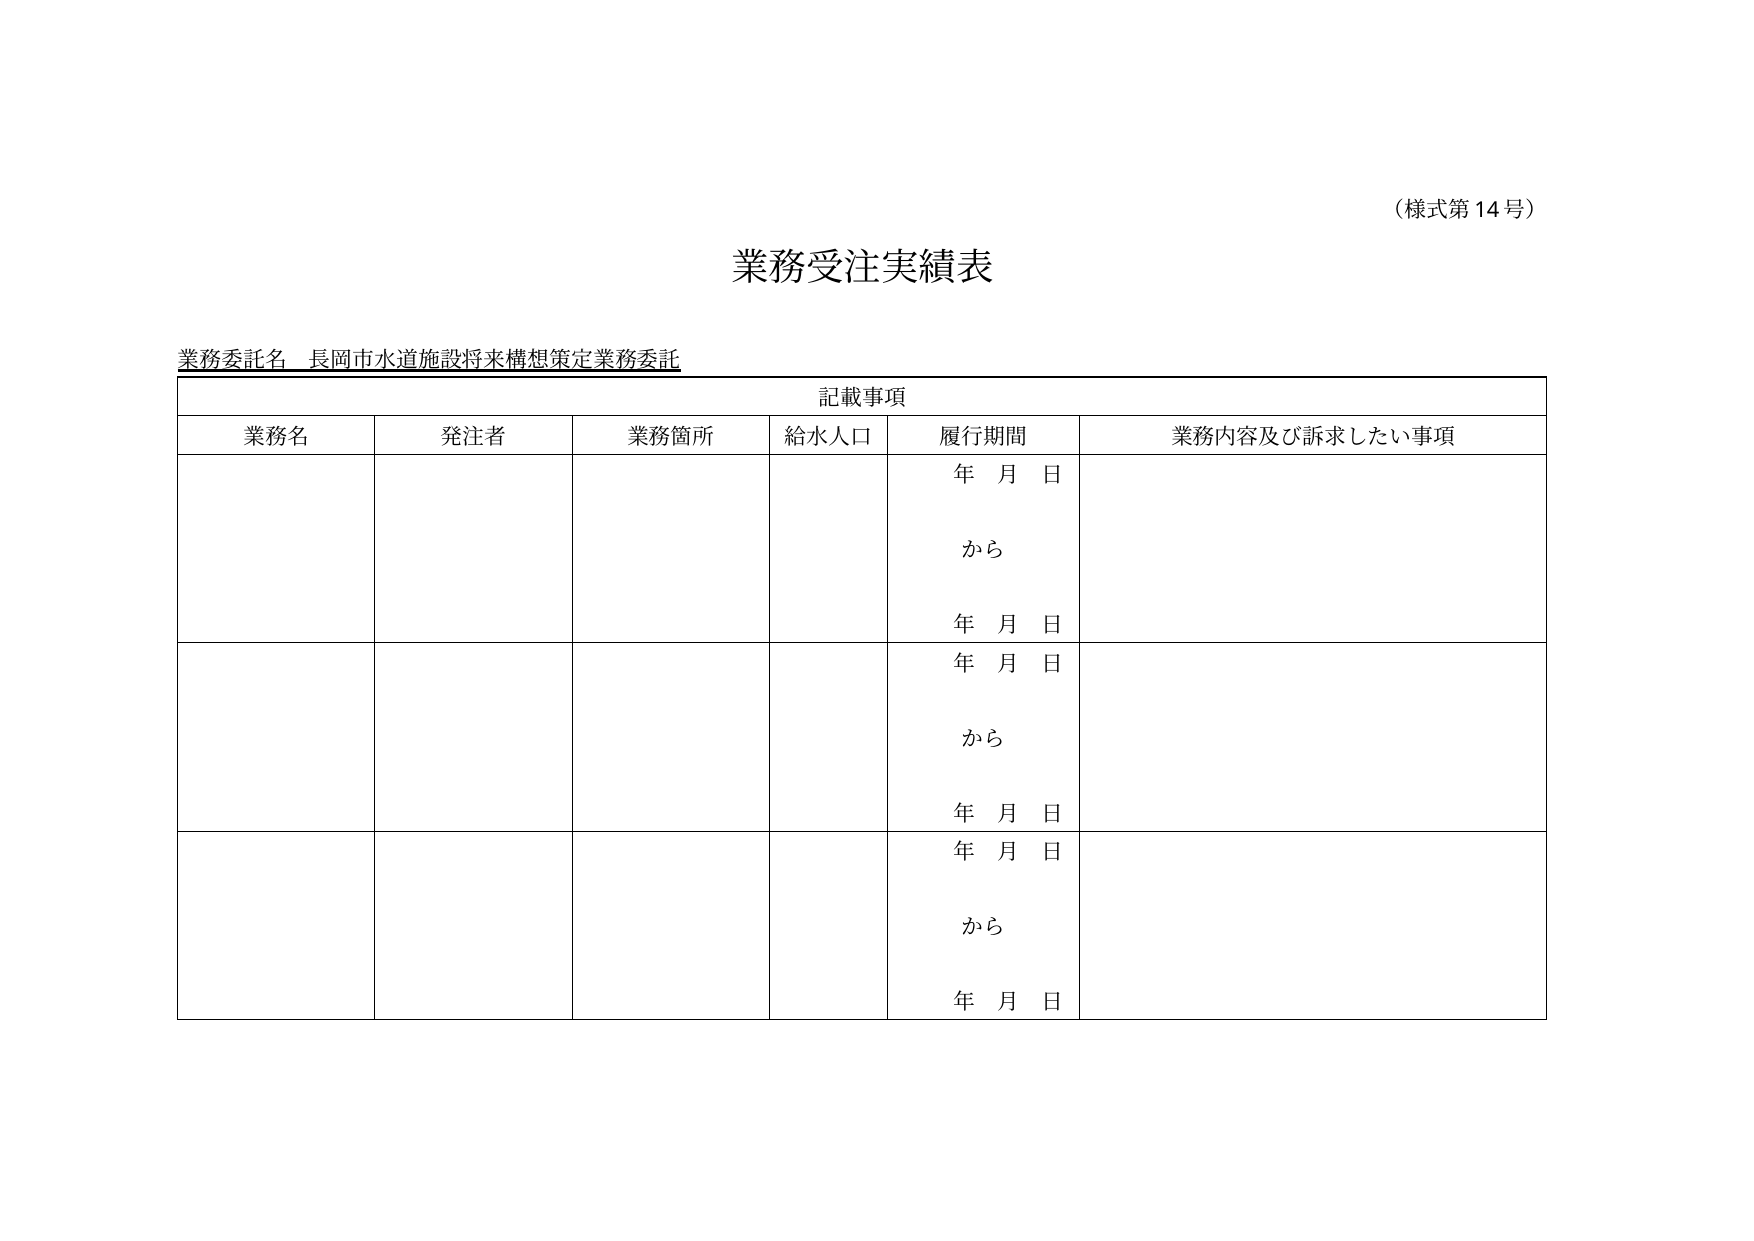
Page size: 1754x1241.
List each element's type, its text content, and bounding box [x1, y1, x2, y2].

table_cell 給水人口 [770, 416, 887, 453]
table_cell [375, 455, 572, 642]
table_cell 業務箇所 [573, 416, 769, 453]
text （様式第14号） [177, 189, 1547, 226]
table_cell [573, 832, 769, 1019]
table_cell 業務内容及び訴求したい事項 [1080, 416, 1546, 453]
table_cell [178, 455, 374, 642]
table_cell [573, 643, 769, 831]
table_cell 年 月 日 から 年 月 日 [888, 643, 1079, 831]
text 業務委託名 長岡市水道施設将来構想策定業務委託 [177, 339, 1547, 376]
table_cell [1080, 832, 1546, 1019]
table_cell 年 月 日 から 年 月 日 [888, 832, 1079, 1019]
table_cell [375, 643, 572, 831]
table_cell 業務名 [178, 416, 374, 453]
table_cell [573, 455, 769, 642]
table_cell [1080, 643, 1546, 831]
table_cell 年 月 日 から 年 月 日 [888, 455, 1079, 642]
table_cell [178, 832, 374, 1019]
table_cell 履行期間 [888, 416, 1079, 453]
table_cell [770, 643, 887, 831]
table_cell [178, 643, 374, 831]
text 業務受注実績表 [177, 226, 1547, 301]
table_cell [770, 832, 887, 1019]
table_header 記載事項 [178, 378, 1546, 415]
table_cell [375, 832, 572, 1019]
table_cell 発注者 [375, 416, 572, 453]
table_cell [770, 455, 887, 642]
table_cell [1080, 455, 1546, 642]
